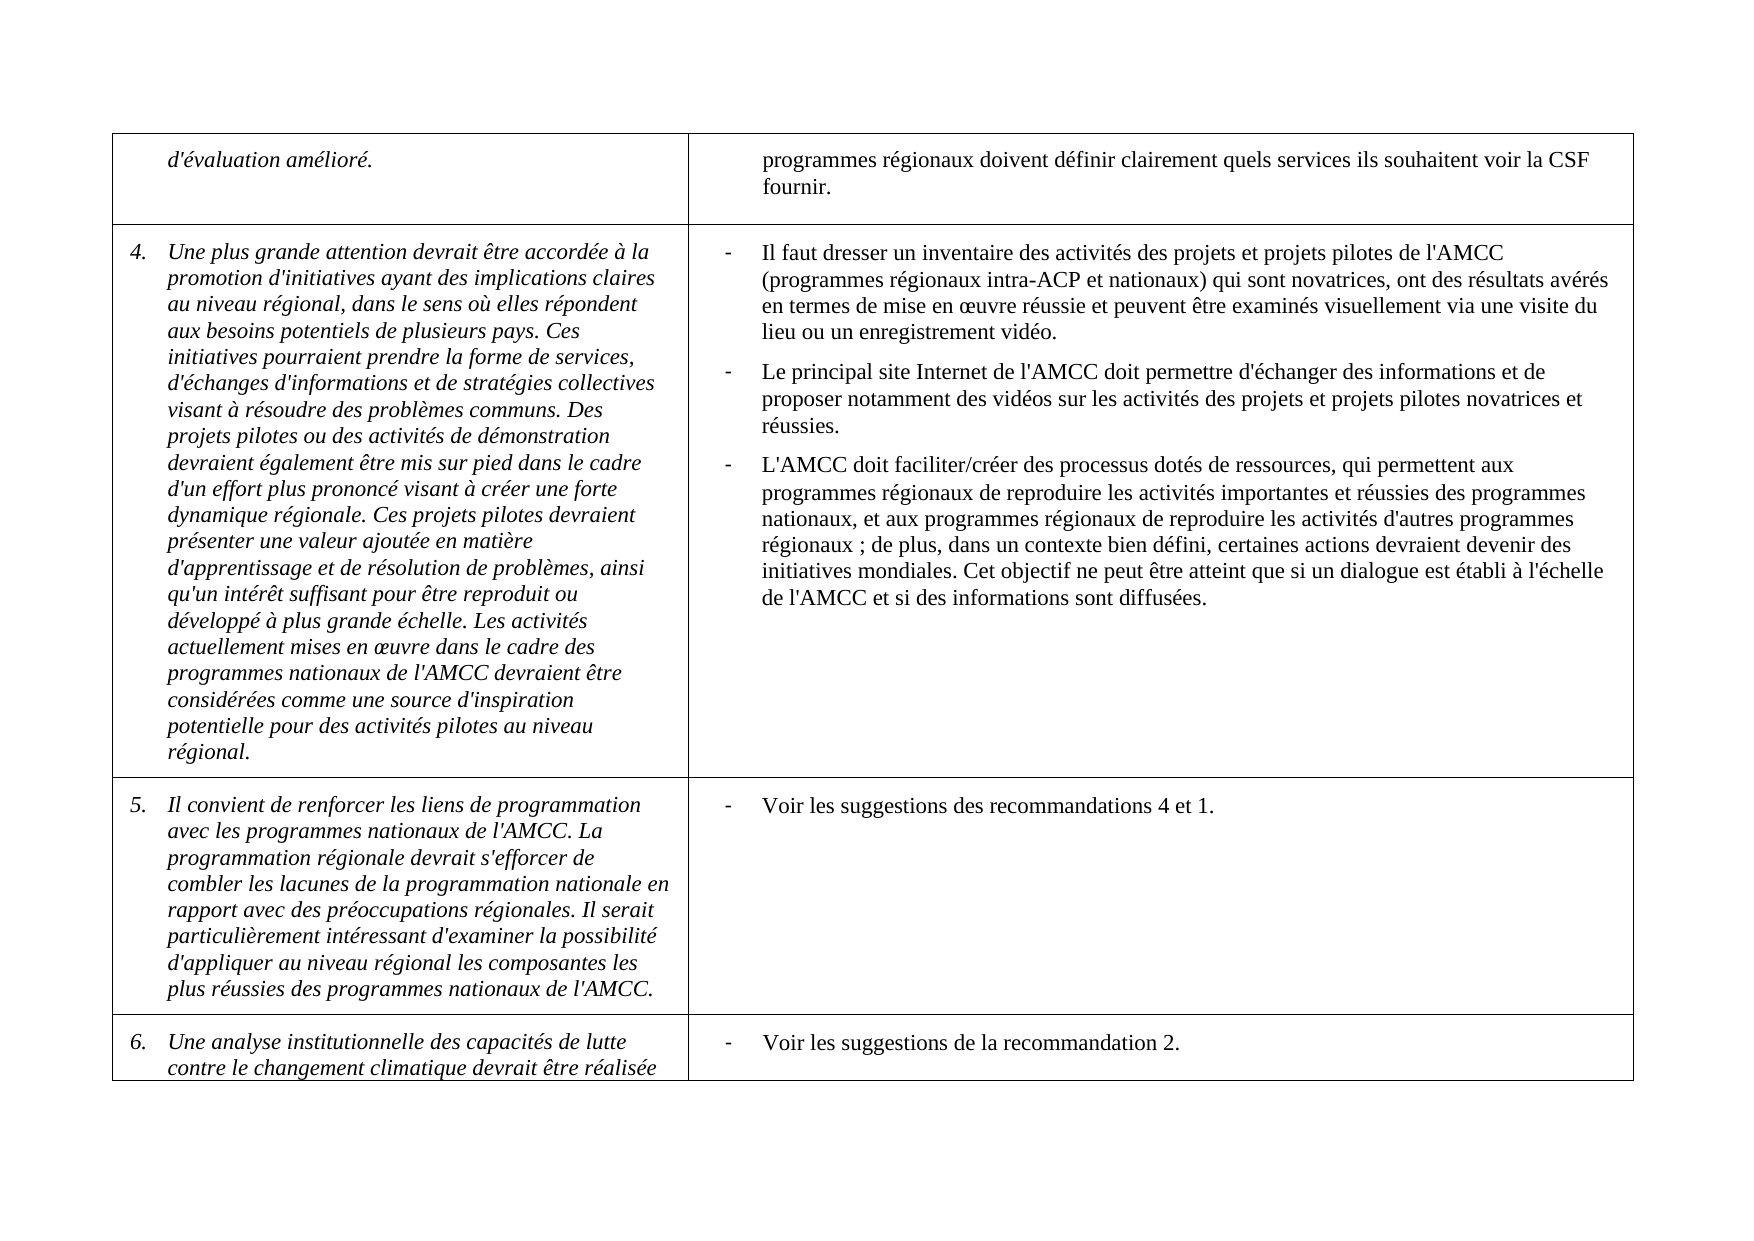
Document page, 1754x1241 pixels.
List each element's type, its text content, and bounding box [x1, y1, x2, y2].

table_cell Voir les suggestions des recommandations 4 et 1. [689, 778, 1633, 1014]
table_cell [689, 1015, 1633, 1080]
table_cell Il convient de renforcer les liens de programmation avec les programmes nationaux de l'AMCC. La programmation régionale devrait s'efforcer de combler les lacunes de la programmation nationale en rapport avec des préoccupations régionales. Il serait particulièrement intéressant d'examiner la possibilité d'appliquer au niveau régional les composantes les plus réussies des programmes nationaux de l'AMCC. [113, 778, 688, 1014]
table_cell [113, 134, 688, 224]
table_cell Une plus grande attention devrait être accordée à la promotion d'initiatives ayant des implications claires au niveau régional, dans le sens où elles répondent aux besoins potentiels de plusieurs pays. Ces initiatives pourraient prendre la forme de services, d'échanges d'informations et de stratégies collectives visant à résoudre des problèmes communs. Des projets pilotes ou des activités de démonstration devraient également être mis sur pied dans le cadre d'un effort plus prononcé visant à créer une forte dynamique régionale. Ces projets pilotes devraient présenter une valeur ajoutée en matière d'apprentissage et de résolution de problèmes, ainsi qu'un intérêt suffisant pour être reproduit ou développé à plus grande échelle. Les activités actuellement mises en œuvre dans le cadre des programmes nationaux de l'AMCC devraient être considérées comme une source d'inspiration potentielle pour des activités pilotes au niveau régional. [113, 225, 688, 777]
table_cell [113, 1015, 688, 1080]
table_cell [689, 134, 1633, 224]
table_cell Il faut dresser un inventaire des activités des projets et projets pilotes de l'AMCC (programmes régionaux intra-ACP et nationaux) qui sont novatrices, ont des résultats avérés en termes de mise en œuvre réussie et peuvent être examinés visuellement via une visite du lieu ou un enregistrement vidéo. Le principal site Internet de l'AMCC doit permettre d'échanger des informations et de proposer notamment des vidéos sur les activités des projets et projets pilotes novatrices et réussies. L'AMCC doit faciliter/créer des processus dotés de ressources, qui permettent aux programmes régionaux de reproduire les activités importantes et réussies des programmes nationaux, et aux programmes régionaux de reproduire les activités d'autres programmes régionaux ; de plus, dans un contexte bien défini, certaines actions devraient devenir des initiatives mondiales. Cet objectif ne peut être atteint que si un dialogue est établi à l'échelle de l'AMCC et si des informations sont diffusées. [689, 225, 1633, 777]
